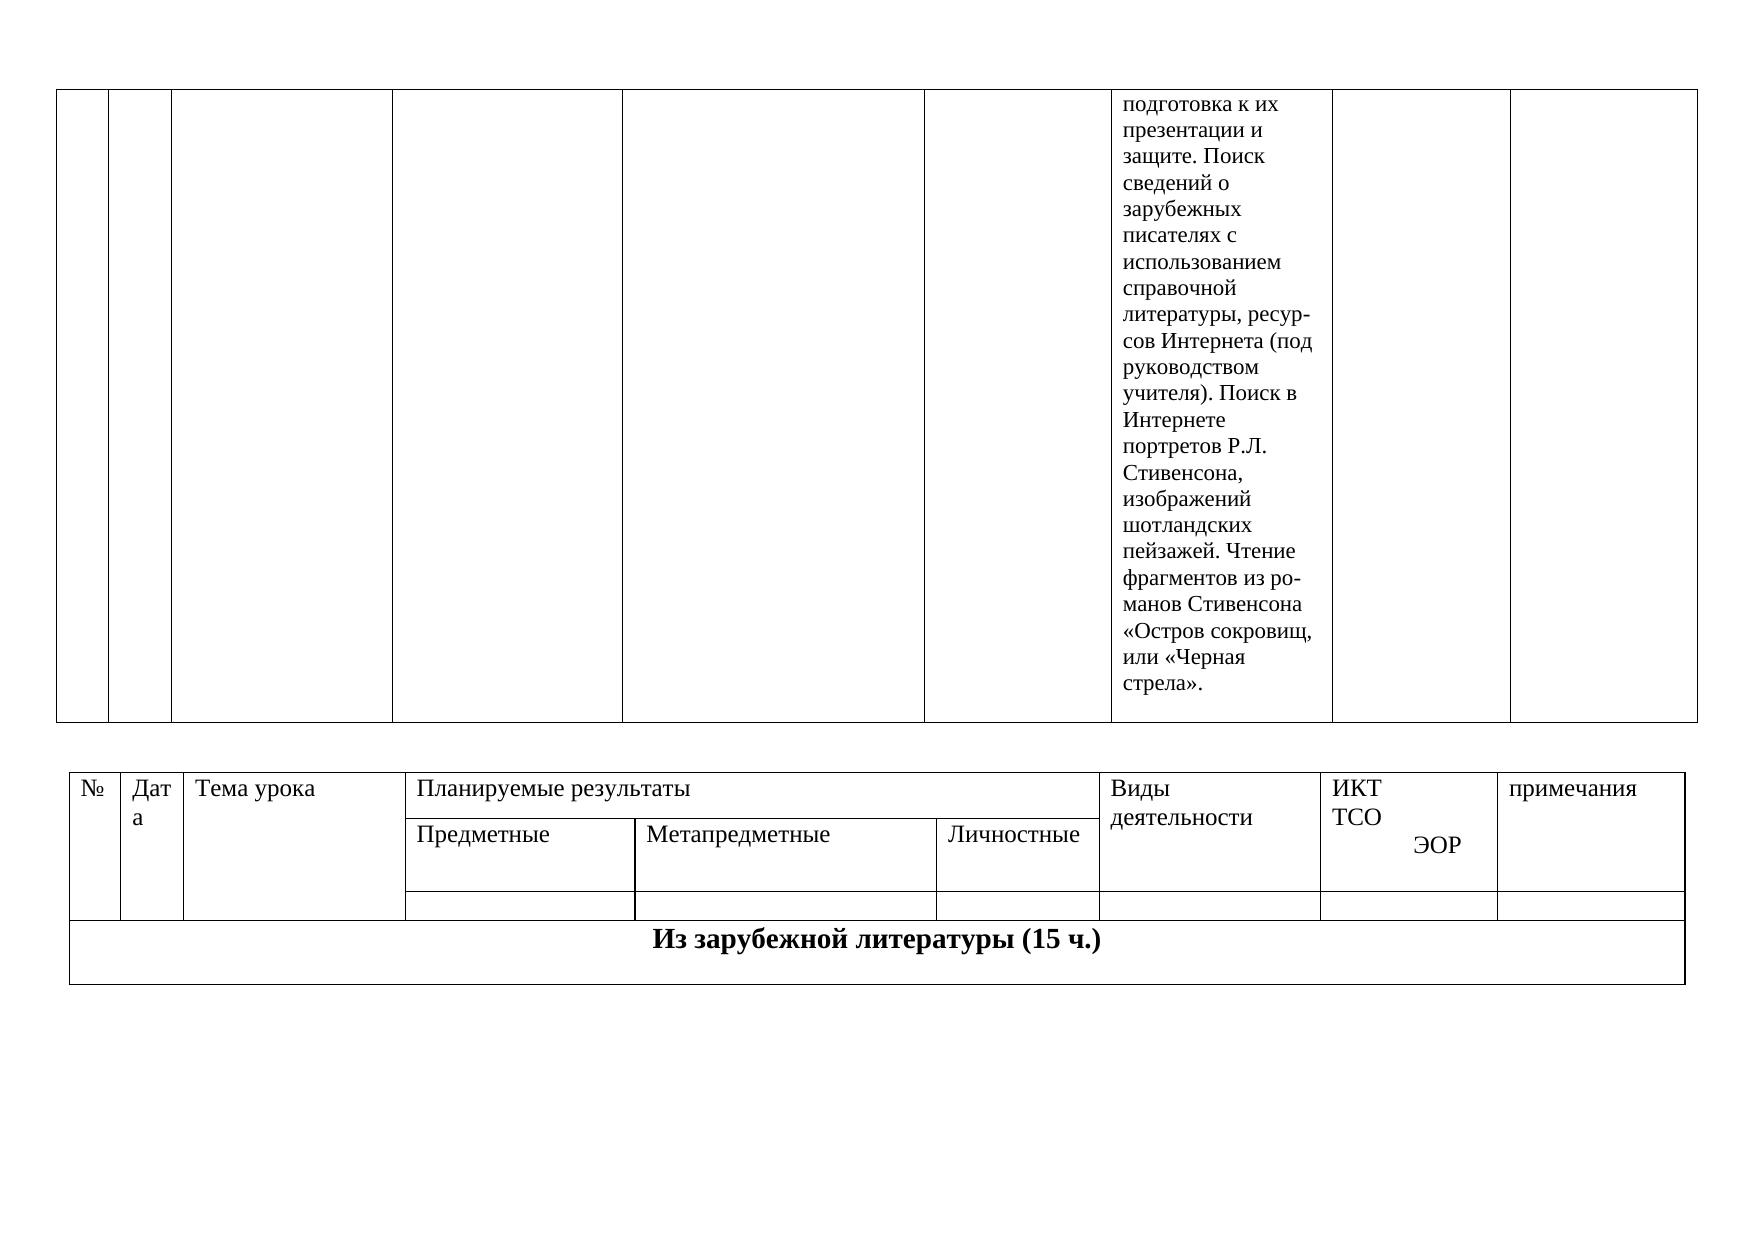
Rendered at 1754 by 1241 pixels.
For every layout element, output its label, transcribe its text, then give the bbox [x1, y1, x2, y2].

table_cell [393, 90, 622, 722]
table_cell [925, 90, 1111, 722]
table_cell 85 [57, 90, 108, 722]
table_header Виды деятельности [1100, 773, 1320, 891]
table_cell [623, 90, 924, 722]
table_header примечания [1498, 773, 1684, 891]
table_cell [1511, 90, 1697, 722]
table_header Тема урока [184, 773, 405, 920]
table_cell Метапредметные [636, 819, 936, 891]
table_cell [636, 892, 936, 920]
table_cell Из зарубежной литературы (15 ч.) [70, 921, 1684, 984]
table_header ИКТ ТСО ЭОР [1321, 773, 1497, 891]
table_cell Предметные [406, 819, 634, 891]
table_cell Личностные [937, 819, 1099, 891]
table_cell [1321, 892, 1497, 920]
table_cell [1333, 90, 1510, 722]
table_header Планируемые результаты [406, 773, 1099, 818]
table_cell [1498, 892, 1684, 920]
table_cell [1112, 90, 1332, 722]
table_cell [406, 892, 634, 920]
table_header № [70, 773, 120, 920]
table_cell [937, 892, 1099, 920]
table_header Дата [121, 773, 183, 920]
table_cell [1100, 892, 1320, 920]
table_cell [172, 90, 392, 722]
table_cell [109, 90, 171, 722]
